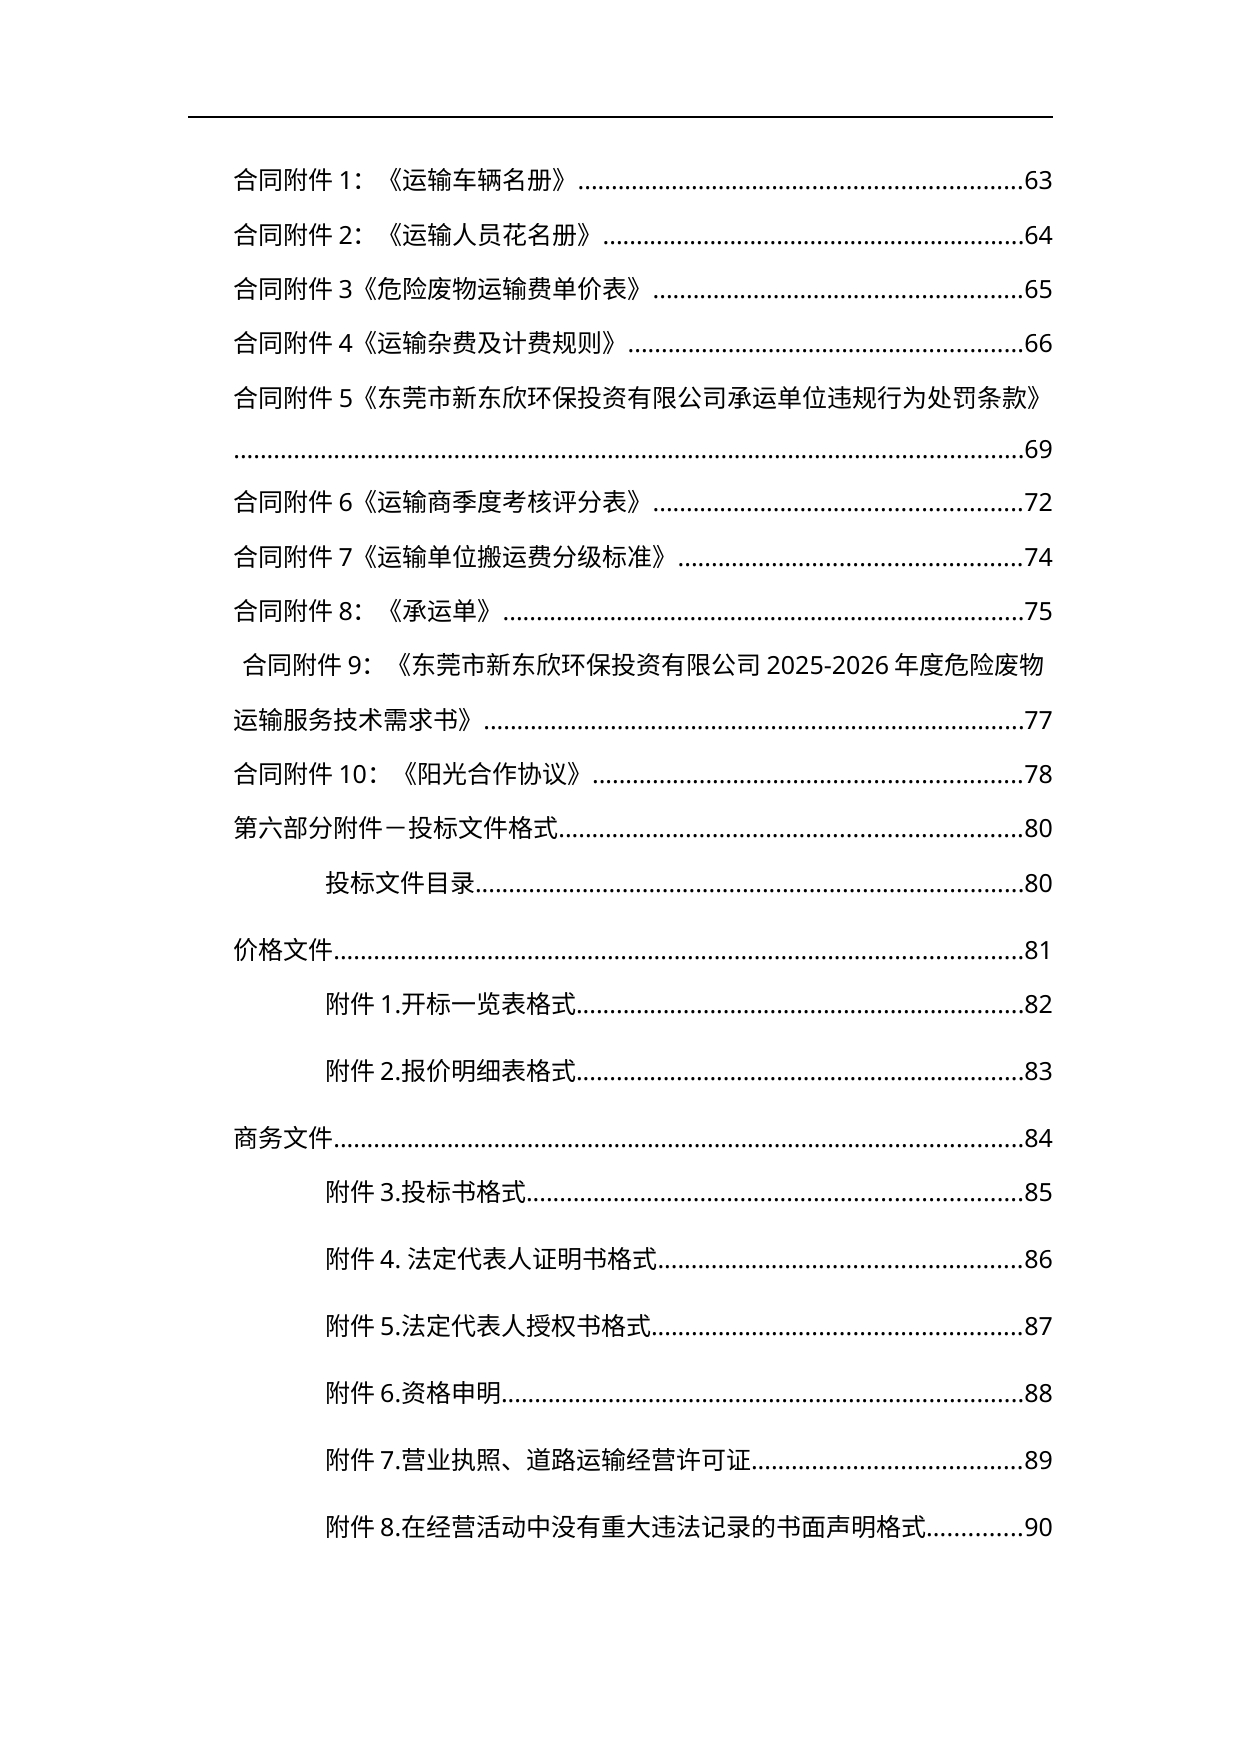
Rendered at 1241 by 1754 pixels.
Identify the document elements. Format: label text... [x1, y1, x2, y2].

text 附件3.投标书格式 85 [325, 1173, 1053, 1209]
text 第六部分附件－投标文件格式 80 [233, 809, 1053, 845]
text 附件2.报价明细表格式 83 [325, 1051, 1053, 1088]
text 合同附件1：《运输车辆名册》 63 [233, 161, 1053, 197]
text 合同附件3《危险废物运输费单价表》 65 [233, 269, 1053, 306]
text 附件8.在经营活动中没有重大违法记录的书面声明格式 90 [325, 1507, 1053, 1543]
text 附件5.法定代表人授权书格式 87 [325, 1306, 1053, 1343]
text 合同附件5《东莞市新东欣环保投资有限公司承运单位违规行为处罚条款》 69 [233, 378, 1053, 466]
text 合同附件9：《东莞市新东欣环保投资有限公司2025-2026年度危险废物运输服务技术需求书》 77 [233, 646, 1053, 736]
text 附件4. 法定代表人证明书格式 86 [325, 1239, 1053, 1276]
text 合同附件6《运输商季度考核评分表》 72 [233, 483, 1053, 519]
text 合同附件7《运输单位搬运费分级标准》 74 [233, 537, 1053, 573]
text 附件1.开标一览表格式 82 [325, 984, 1053, 1021]
text 价格文件 81 [233, 930, 1053, 966]
text 附件6.资格申明 88 [325, 1373, 1053, 1409]
text 合同附件4《运输杂费及计费规则》 66 [233, 324, 1053, 360]
text 商务文件 84 [233, 1118, 1053, 1154]
text 合同附件10：《阳光合作协议》 78 [233, 754, 1053, 791]
text 附件7.营业执照、道路运输经营许可证 89 [325, 1440, 1053, 1476]
text 投标文件目录 80 [325, 863, 1053, 899]
text 合同附件2：《运输人员花名册》 64 [233, 215, 1053, 251]
text 合同附件8：《承运单》 75 [233, 591, 1053, 628]
